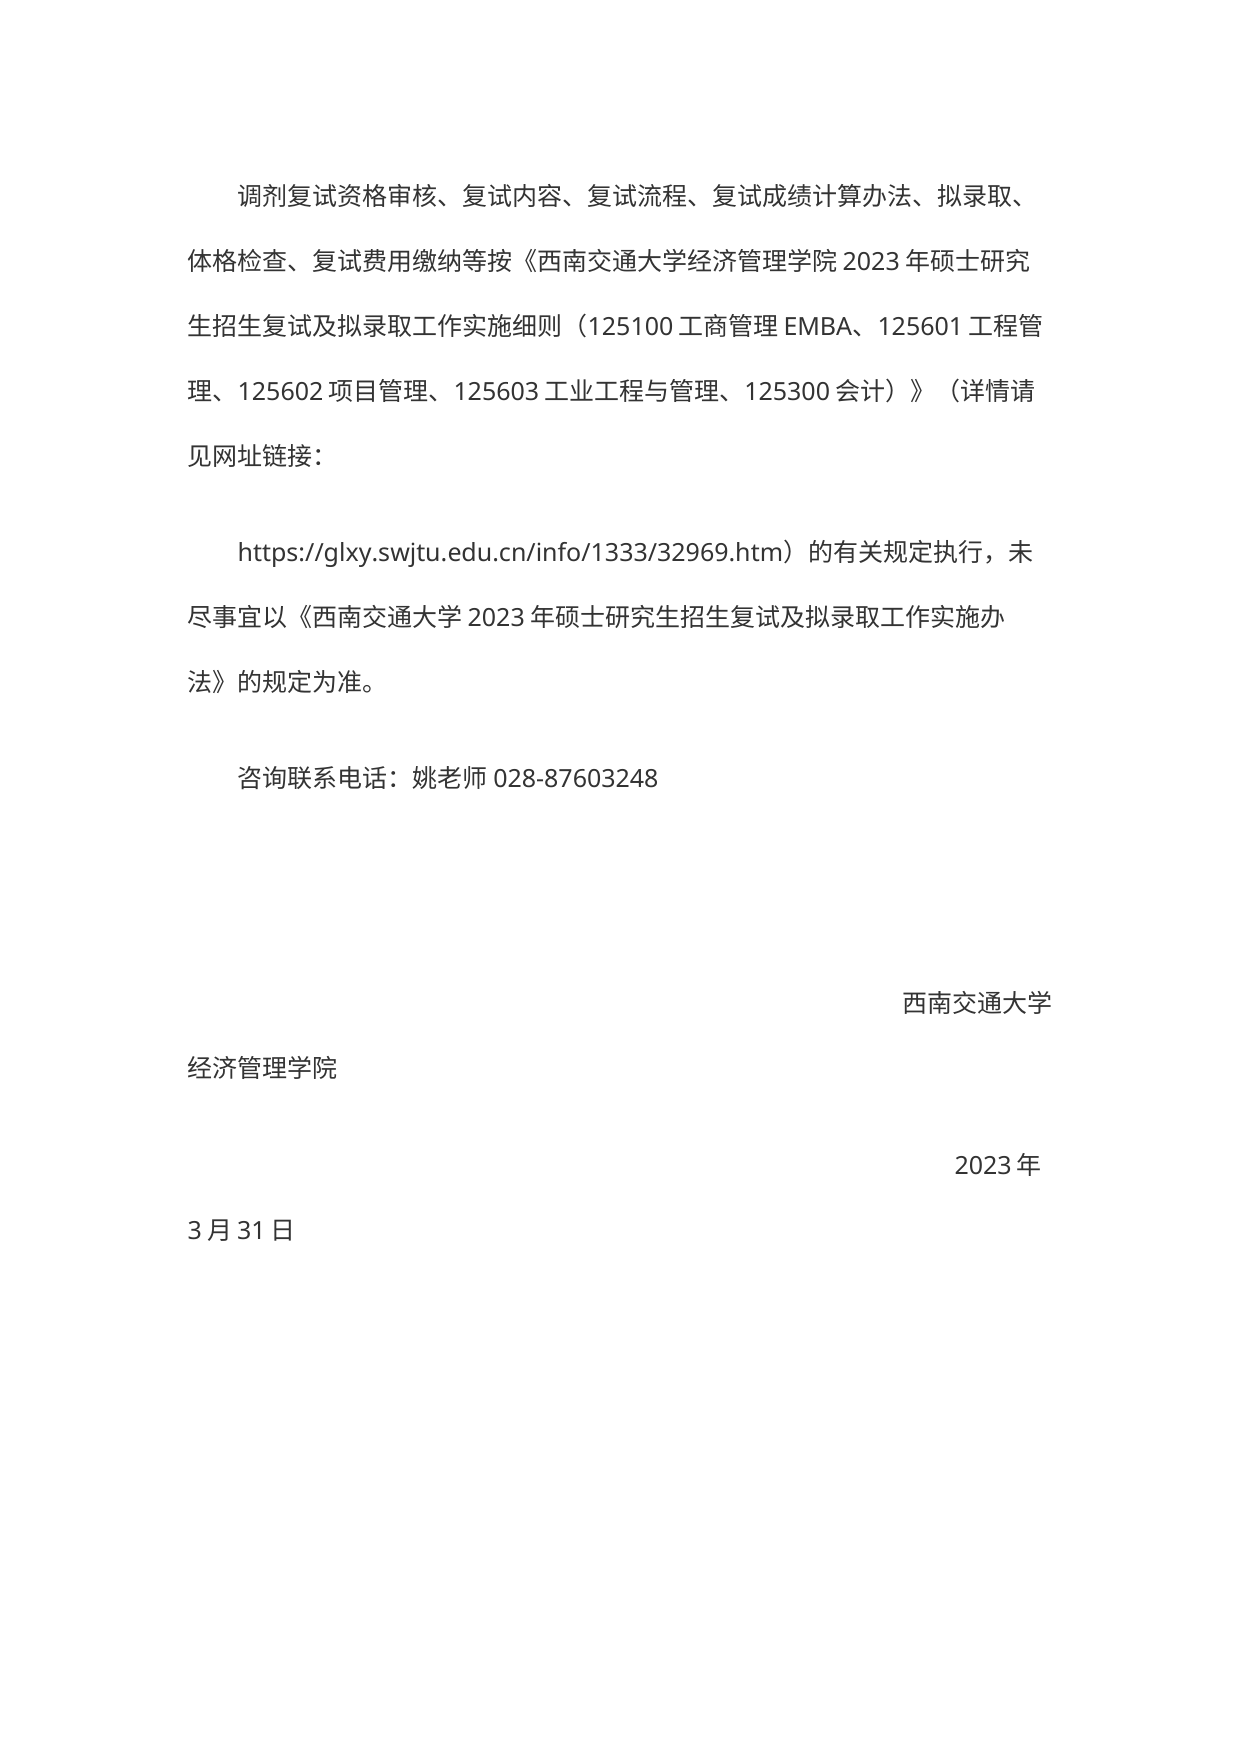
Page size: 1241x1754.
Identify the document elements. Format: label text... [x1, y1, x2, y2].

text https://glxy.swjtu.edu.cn/info/1333/32969.htm）的有关规定执行，未尽事宜以《西南交通大学2023年硕士研究生招生复试及拟录取工作实施办法》的规定为准。 [187, 518, 1053, 713]
text 咨询联系电话：姚老师 028-87603248 [187, 744, 1053, 809]
text 调剂复试资格审核、复试内容、复试流程、复试成绩计算办法、拟录取、体格检查、复试费用缴纳等按《西南交通大学经济管理学院2023年硕士研究生招生复试及拟录取工作实施细则（125100工商管理EMBA、125601工程管理、125602项目管理、125603工业工程与管理、125300会计）》（详情请见网址链接： [187, 162, 1053, 487]
text 西南交通大学经济管理学院 [187, 969, 1053, 1099]
text 2023年3月31日 [187, 1131, 1053, 1261]
